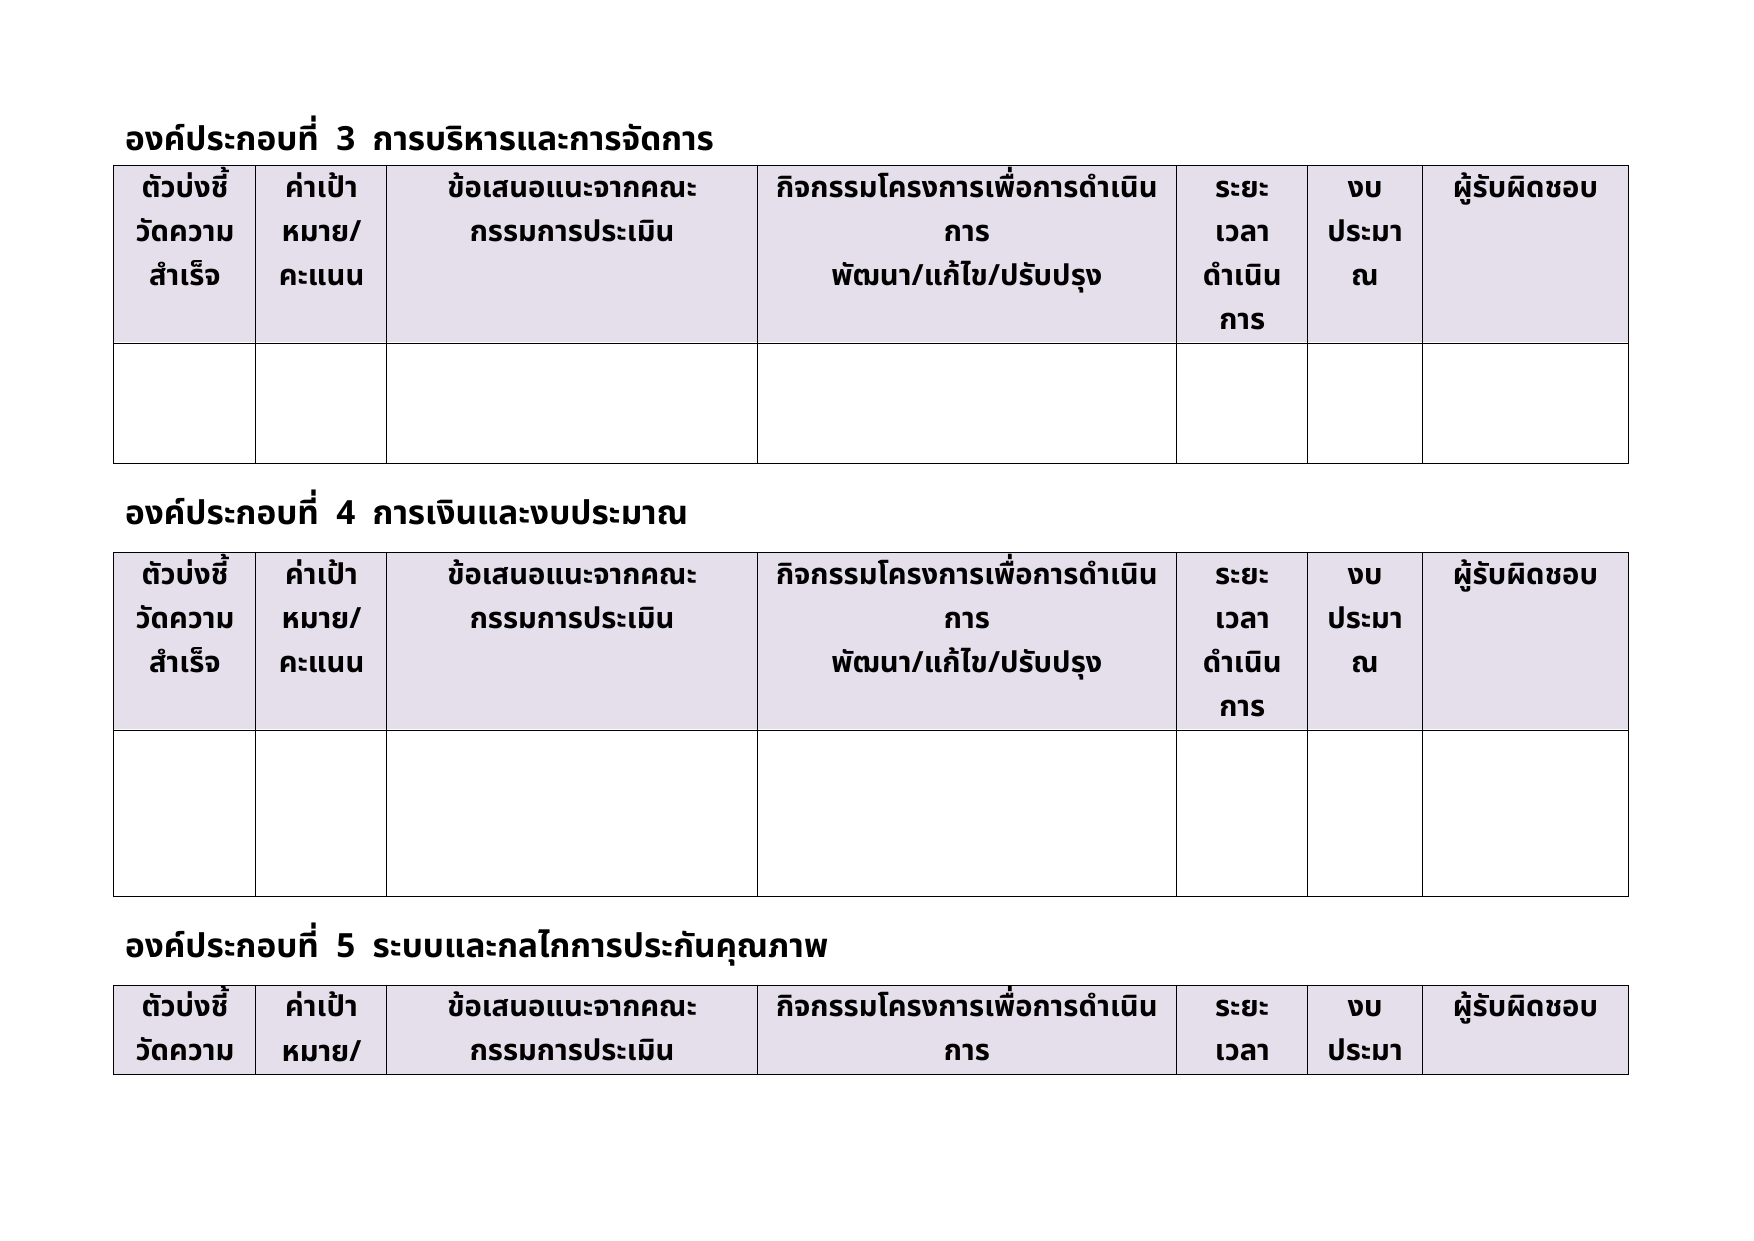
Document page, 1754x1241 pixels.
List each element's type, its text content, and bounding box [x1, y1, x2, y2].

table_header งบประมาณ [1308, 986, 1422, 1074]
table_cell [1308, 731, 1422, 896]
table_header กิจกรรมโครงการเพื่อการดำเนินการ พัฒนา/แก้ไข/ปรับปรุง [758, 553, 1176, 729]
table_header ตัวบ่งชี้ วัดความสำเร็จ [114, 166, 255, 342]
table_header ระยะเวลาดำเนินการ [1177, 166, 1307, 342]
table_header ค่าเป้าหมาย/คะแนน [256, 166, 386, 342]
text องค์ประกอบที่ 5 ระบบและกลไกการประกันคุณภาพ [125, 922, 1644, 972]
table_header ระยะเวลาดำเนินการ [1177, 553, 1307, 729]
table_cell [758, 731, 1176, 896]
table_cell [1308, 344, 1422, 463]
text องค์ประกอบที่ 3 การบริหารและการจัดการ [125, 114, 1639, 165]
table_cell [256, 731, 386, 896]
table_cell [758, 344, 1176, 463]
table_cell [1177, 731, 1307, 896]
table_header ข้อเสนอแนะจากคณะกรรมการประเมิน [387, 553, 757, 729]
table_header ค่าเป้าหมาย/คะแนน [256, 553, 386, 729]
table_header ระยะเวลาดำเนินการ [1177, 986, 1307, 1074]
table_cell [1423, 344, 1628, 463]
table_cell [1177, 344, 1307, 463]
table_cell [256, 344, 386, 463]
table_header ค่าเป้าหมาย/คะแนน [256, 986, 386, 1074]
table_cell [387, 344, 757, 463]
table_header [758, 986, 1176, 1074]
table_header ตัวบ่งชี้ วัดความสำเร็จ [114, 553, 255, 729]
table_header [387, 986, 757, 1074]
table_header งบประมาณ [1308, 553, 1422, 729]
table_cell [1423, 731, 1628, 896]
table_cell [114, 731, 255, 896]
table_header ข้อเสนอแนะจากคณะกรรมการประเมิน [387, 166, 757, 342]
table_header ผู้รับผิดชอบ [1423, 553, 1628, 729]
table_cell [114, 344, 255, 463]
table_header ผู้รับผิดชอบ [1423, 986, 1628, 1074]
table_cell [387, 731, 757, 896]
table_header งบประมาณ [1308, 166, 1422, 342]
table_header ผู้รับผิดชอบ [1423, 166, 1628, 342]
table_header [758, 166, 1176, 342]
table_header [114, 986, 255, 1074]
text องค์ประกอบที่ 4 การเงินและงบประมาณ [125, 489, 1644, 540]
